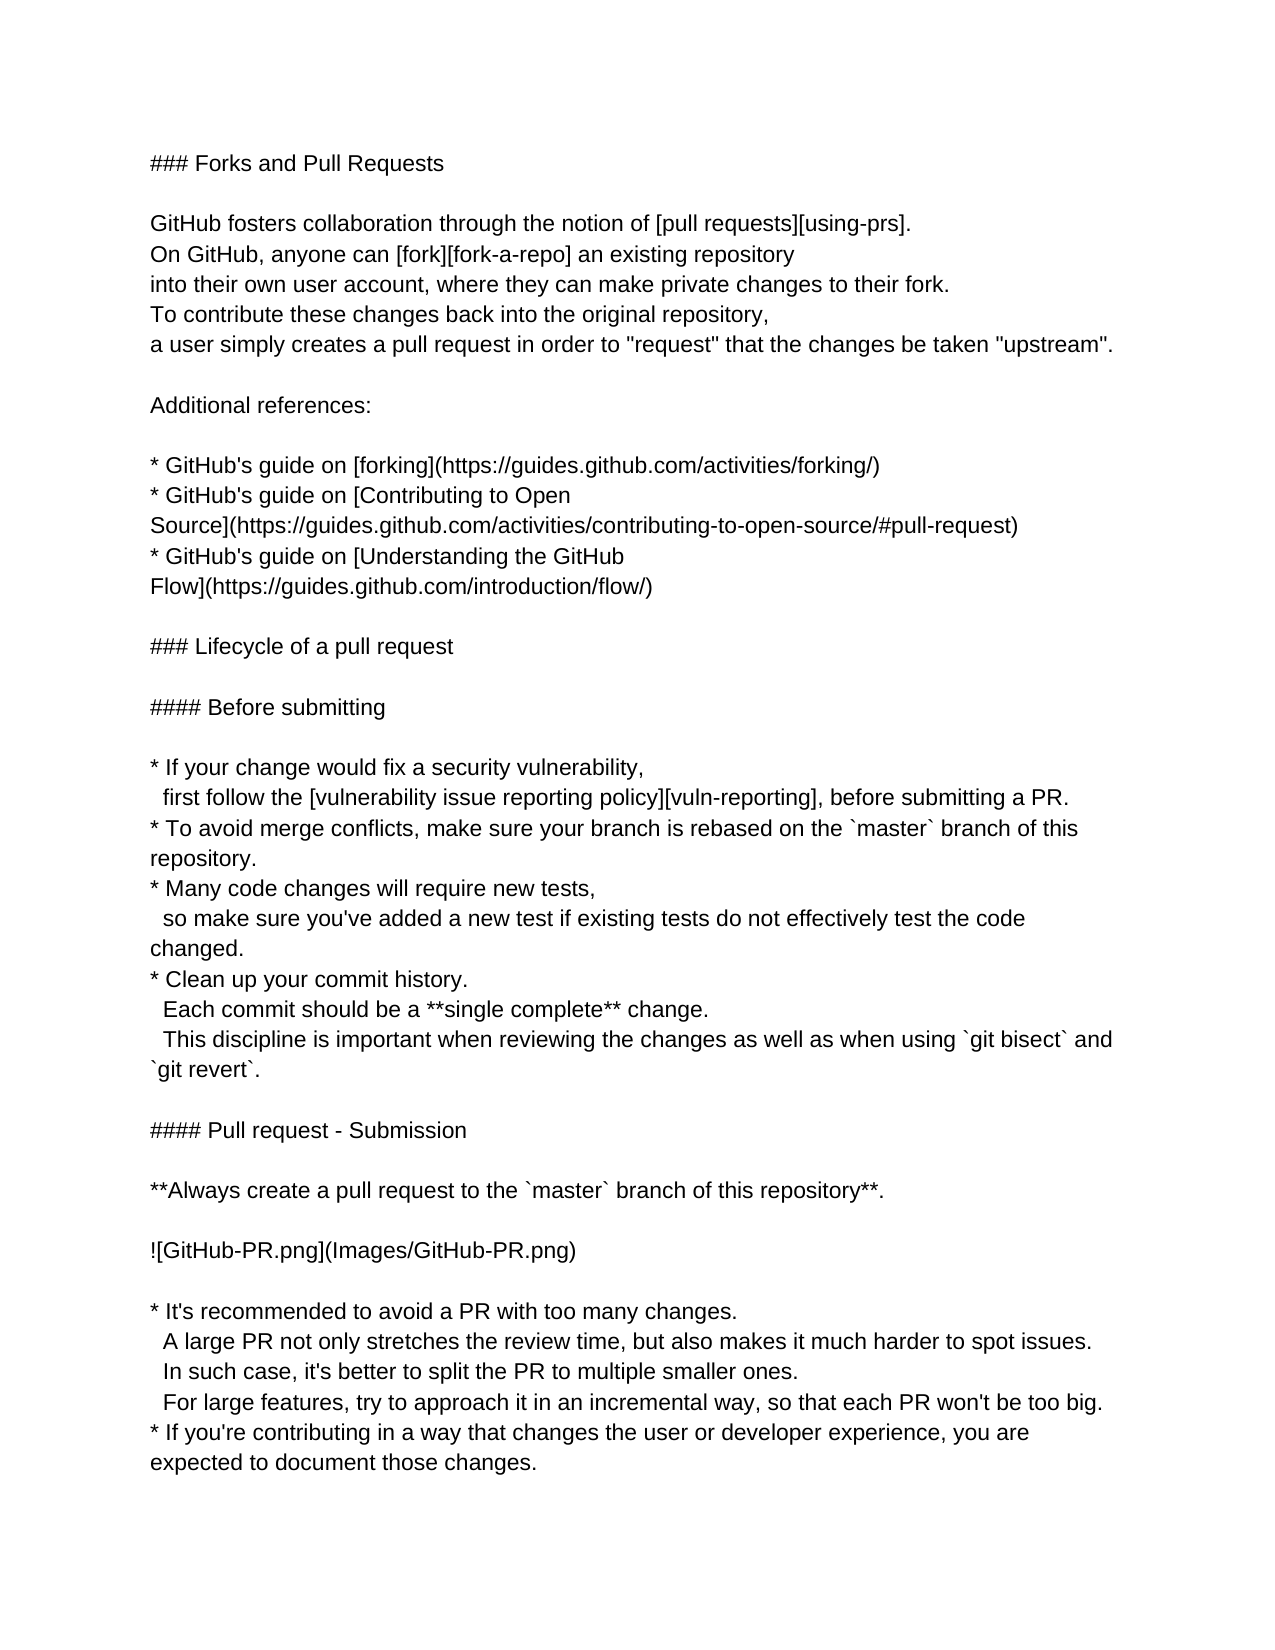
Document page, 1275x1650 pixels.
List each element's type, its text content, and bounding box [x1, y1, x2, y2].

text A large PR not only stretches the review time, but also makes it much harder to spot issues. [150, 1328, 1125, 1354]
text * Many code changes will require new tests, [150, 875, 1125, 901]
text * Clean up your commit history. [150, 966, 1125, 992]
text * GitHub's guide on [forking](https://guides.github.com/activities/forking/) [150, 452, 1125, 478]
text #### Pull request - Submission [150, 1117, 1125, 1143]
text For large features, try to approach it in an incremental way, so that each PR won't be too big. [150, 1388, 1125, 1415]
text ![GitHub-PR.png](Images/GitHub-PR.png) [150, 1237, 1125, 1264]
text Additional references: [150, 392, 1125, 418]
text This discipline is important when reviewing the changes as well as when using `git bisect` and `git revert`. [150, 1026, 1125, 1083]
text In such case, it's better to split the PR to multiple smaller ones. [150, 1358, 1125, 1385]
text * If your change would fix a security vulnerability, [150, 754, 1125, 781]
text into their own user account, where they can make private changes to their fork. [150, 271, 1125, 297]
text On GitHub, anyone can [fork][fork-a-repo] an existing repository [150, 241, 1125, 267]
text Each commit should be a **single complete** change. [150, 996, 1125, 1022]
text so make sure you've added a new test if existing tests do not effectively test the code changed. [150, 905, 1125, 962]
text * If you're contributing in a way that changes the user or developer experience, you are expected to document those changes. [150, 1419, 1125, 1475]
text #### Before submitting [150, 694, 1125, 720]
text GitHub fosters collaboration through the notion of [pull requests][using-prs]. [150, 210, 1125, 237]
text * GitHub's guide on [Understanding the GitHub Flow](https://guides.github.com/introduction/flow/) [150, 543, 1125, 599]
text * It's recommended to avoid a PR with too many changes. [150, 1298, 1125, 1324]
text ### Forks and Pull Requests [150, 150, 1125, 176]
text a user simply creates a pull request in order to "request" that the changes be taken "upstream". [150, 331, 1125, 358]
text * GitHub's guide on [Contributing to Open Source](https://guides.github.com/activities/contributing-to-open-source/#pull-request) [150, 482, 1125, 539]
text * To avoid merge conflicts, make sure your branch is rebased on the `master` branch of this repository. [150, 814, 1125, 871]
text first follow the [vulnerability issue reporting policy][vuln-reporting], before submitting a PR. [150, 784, 1125, 811]
text ### Lifecycle of a pull request [150, 633, 1125, 660]
text **Always create a pull request to the `master` branch of this repository**. [150, 1177, 1125, 1203]
text To contribute these changes back into the original repository, [150, 301, 1125, 327]
